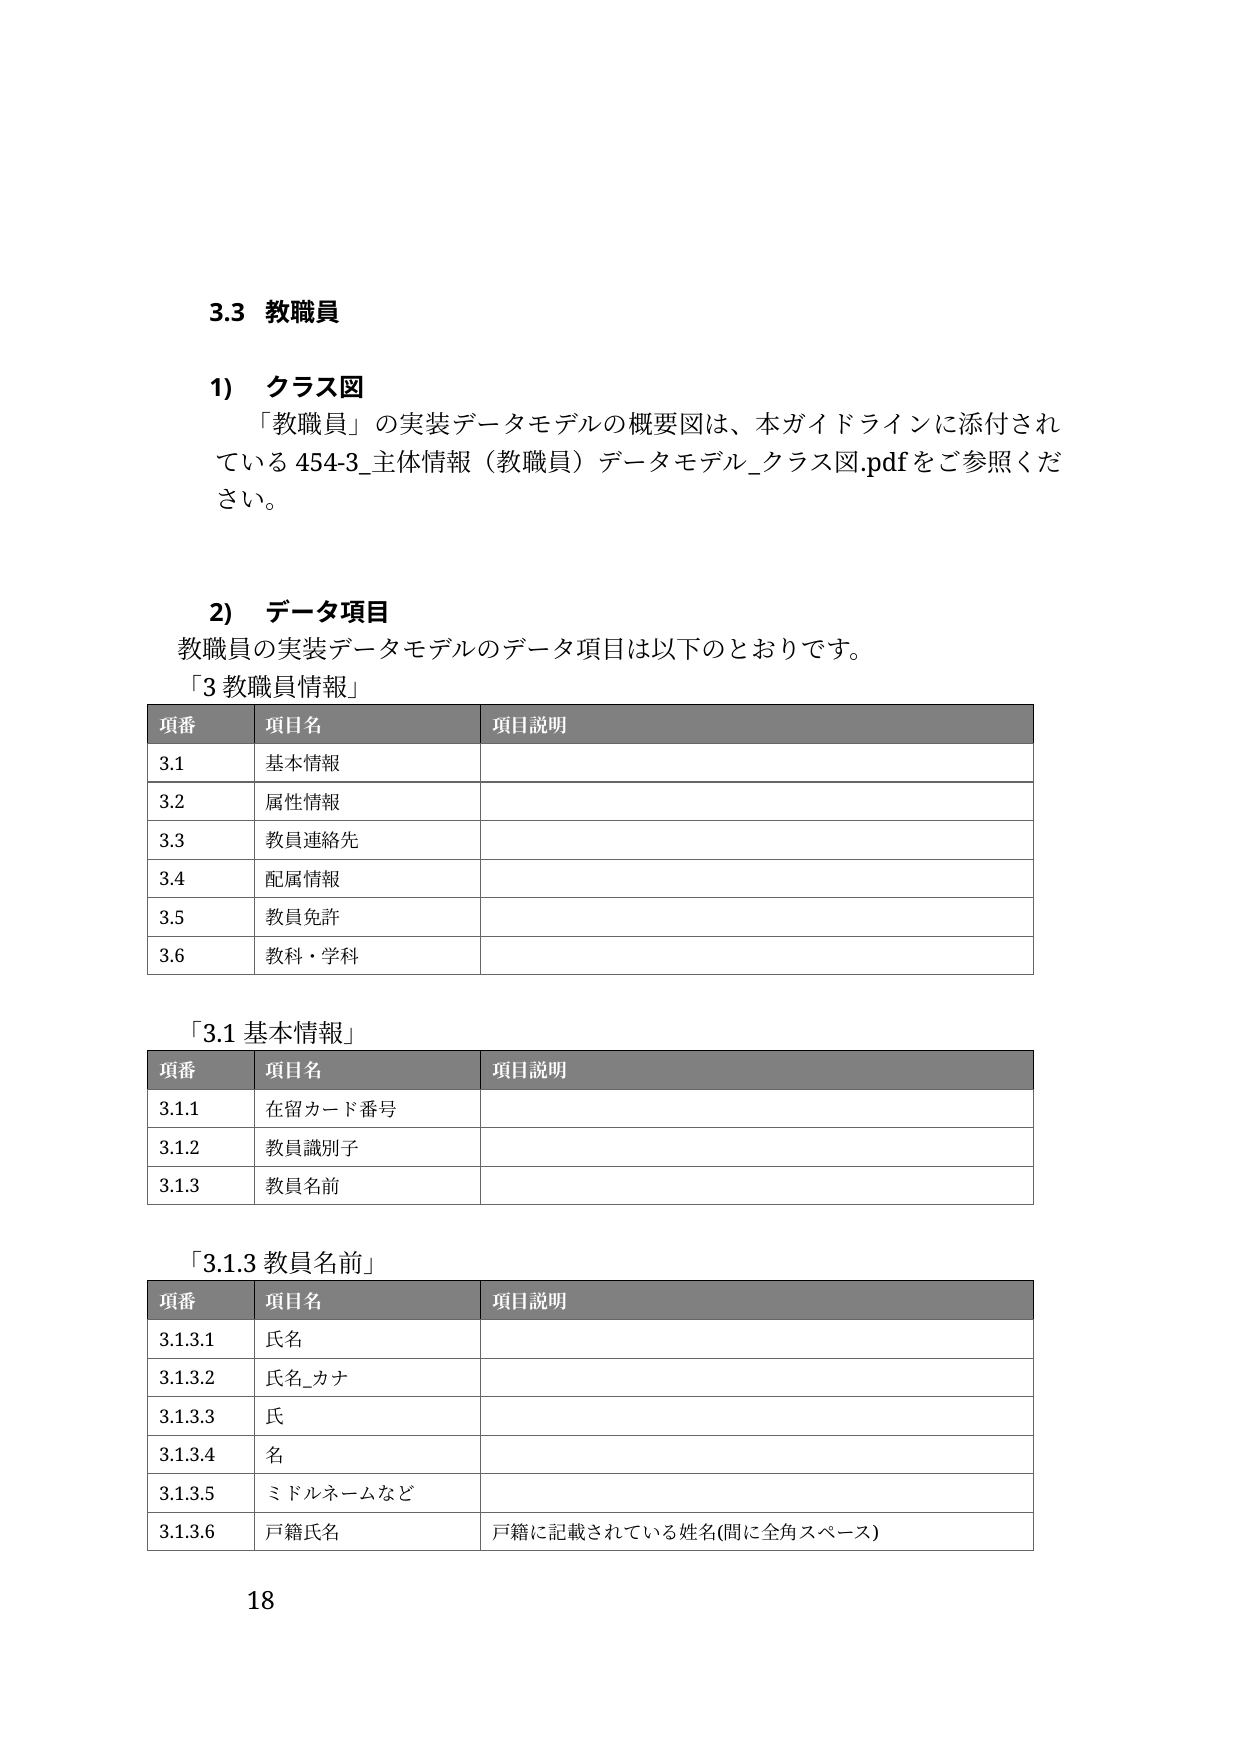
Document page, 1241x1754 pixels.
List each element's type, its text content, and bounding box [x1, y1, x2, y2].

table_cell 基本情報 [255, 744, 480, 781]
table_header 項目説明 [481, 1051, 1033, 1089]
subtitle クラス図 [177, 367, 1063, 404]
table_cell 3.2 [148, 783, 254, 820]
text 教職員の実装データモデルのデータ項目は以下のとおりです。 [177, 629, 1063, 667]
table_cell [481, 937, 1033, 974]
table_cell [481, 1320, 1033, 1357]
table_cell [481, 1474, 1033, 1512]
table_header 項番 [148, 705, 254, 743]
table_cell 3.1.3.3 [148, 1397, 254, 1434]
table_cell 3.1.3.4 [148, 1436, 254, 1473]
table_cell 3.1 [148, 744, 254, 781]
table_cell [481, 860, 1033, 897]
table_cell [481, 1090, 1033, 1127]
table_cell 教員免許 [255, 898, 480, 936]
table_cell 3.3 [148, 821, 254, 858]
table_cell 教科・学科 [255, 937, 480, 974]
table_cell 3.1.3 [148, 1167, 254, 1204]
text 「3.1.3 教員名前」 [177, 1243, 1063, 1280]
table_cell 教員連絡先 [255, 821, 480, 858]
table_cell 3.1.3.5 [148, 1474, 254, 1512]
table_cell [481, 1359, 1033, 1396]
table_cell 3.1.3.2 [148, 1359, 254, 1396]
table_cell 3.1.1 [148, 1090, 254, 1127]
subtitle データ項目 [177, 592, 1063, 629]
table_cell 教員名前 [255, 1167, 480, 1204]
table_cell [481, 783, 1033, 820]
table_cell [481, 898, 1033, 936]
table_cell 教員識別子 [255, 1128, 480, 1166]
subtitle 教職員 [177, 292, 1063, 329]
table_cell 属性情報 [255, 783, 480, 820]
table_cell [481, 1128, 1033, 1166]
table_header 項番 [148, 1281, 254, 1319]
table_cell [481, 821, 1033, 858]
table_cell 氏 [255, 1397, 480, 1434]
table_cell 3.5 [148, 898, 254, 936]
table_cell [481, 744, 1033, 781]
text 「3.1 基本情報」 [177, 1013, 1063, 1050]
table_cell ミドルネームなど [255, 1474, 480, 1512]
table_cell 氏名 [255, 1320, 480, 1357]
table_cell [481, 1167, 1033, 1204]
table_cell 配属情報 [255, 860, 480, 897]
table_cell 3.1.3.1 [148, 1320, 254, 1357]
table_cell 3.1.2 [148, 1128, 254, 1166]
table_header 項目説明 [481, 1281, 1033, 1319]
table_header 項目説明 [481, 705, 1033, 743]
table_cell [481, 1397, 1033, 1434]
table_cell 3.6 [148, 937, 254, 974]
table_cell 戸籍氏名 [255, 1513, 480, 1550]
table_cell 戸籍に記載されている姓名(間に全角スペース) [481, 1513, 1033, 1550]
text 「3 教職員情報」 [177, 667, 1063, 704]
text 「教職員」の実装データモデルの概要図は、本ガイドラインに添付されている454-3_主体情報（教職員）データモデル_クラス図.pdfをご参照ください。 [215, 404, 1063, 517]
table_cell 3.4 [148, 860, 254, 897]
table_header 項番 [148, 1051, 254, 1089]
table_header 項目名 [255, 1281, 480, 1319]
table_cell [481, 1436, 1033, 1473]
table_cell 名 [255, 1436, 480, 1473]
table_header 項目名 [255, 1051, 480, 1089]
table_cell 氏名_カナ [255, 1359, 480, 1396]
table_cell 在留カード番号 [255, 1090, 480, 1127]
table_cell 3.1.3.6 [148, 1513, 254, 1550]
table_header 項目名 [255, 705, 480, 743]
